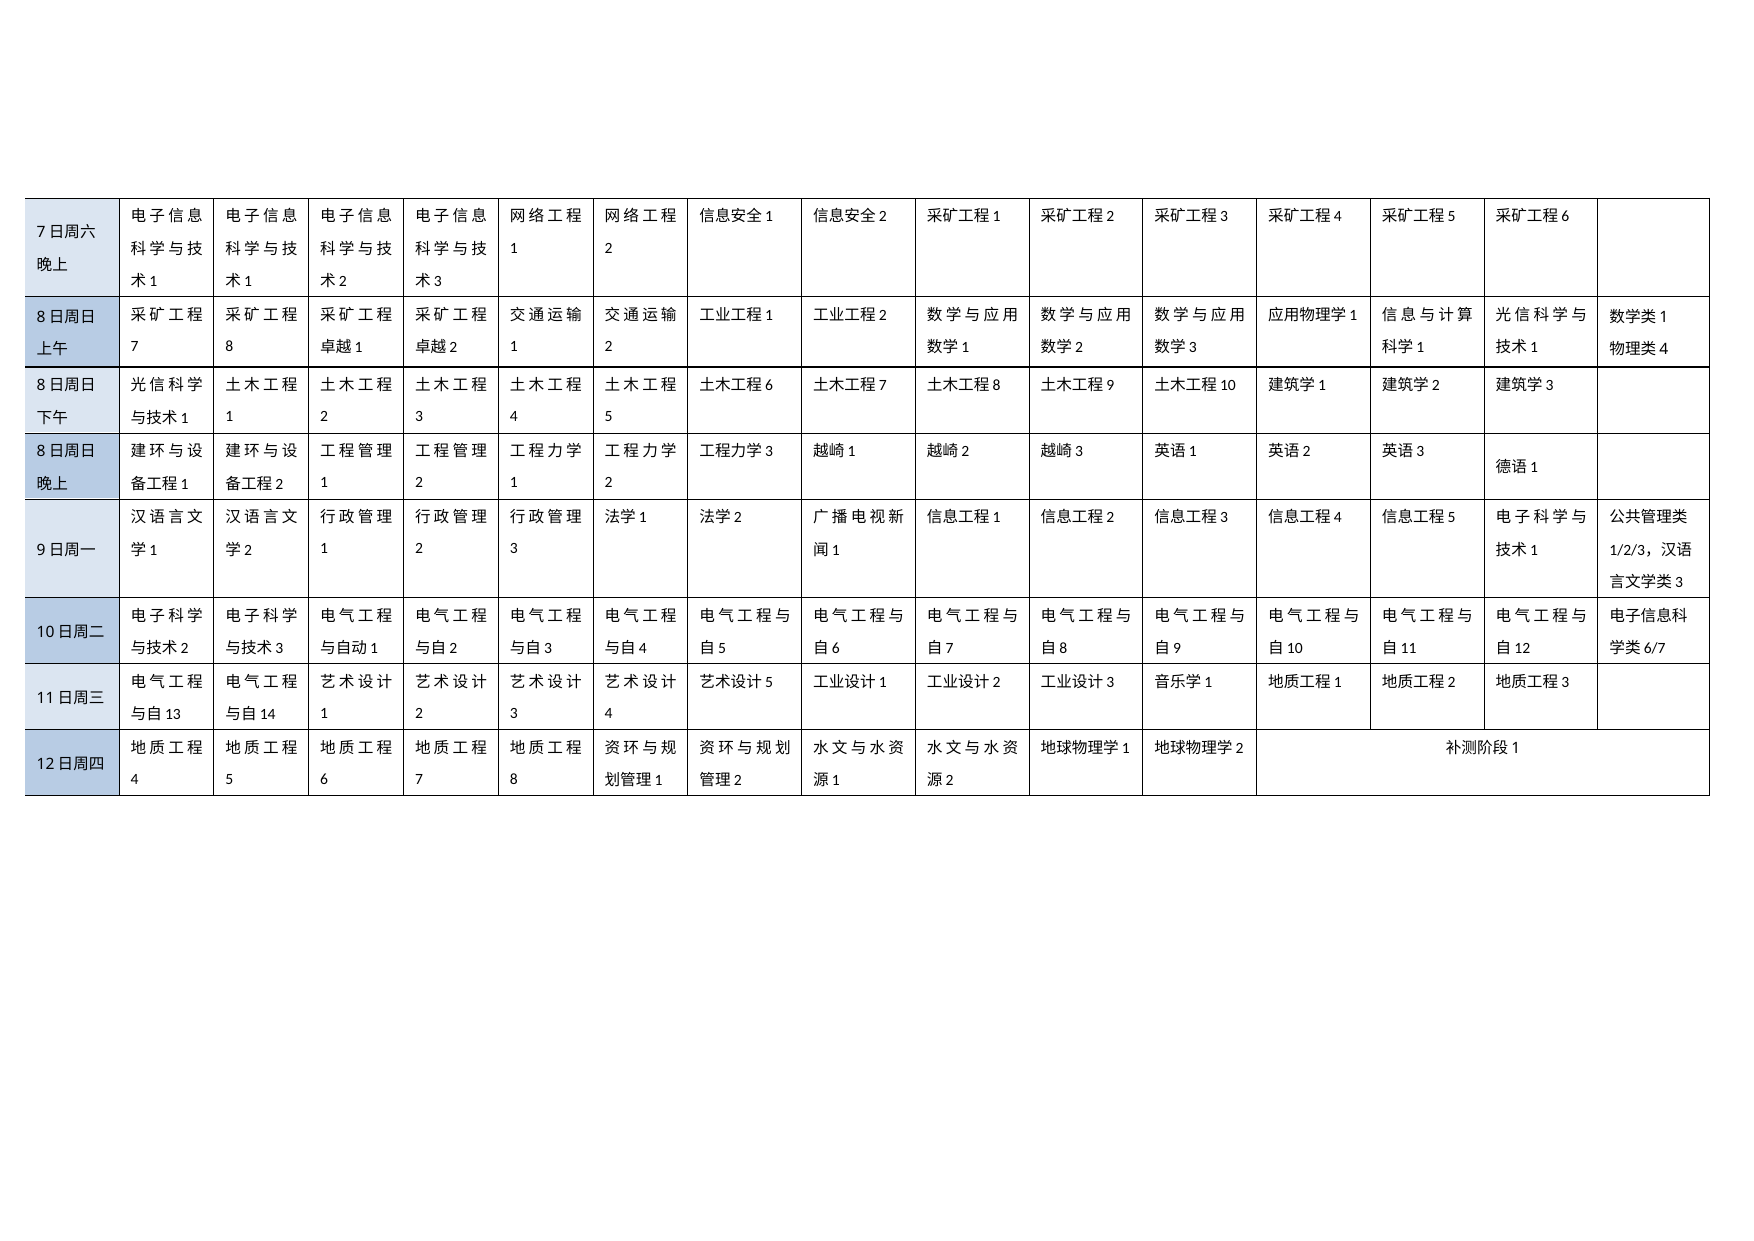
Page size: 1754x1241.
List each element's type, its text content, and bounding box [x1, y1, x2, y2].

table_cell 越崎1 [802, 434, 915, 498]
table_cell 7日周六晚上 [25, 199, 119, 296]
table_cell 采矿工程5 [1371, 199, 1484, 296]
table_cell 网络工程2 [594, 199, 687, 296]
table_cell 水文与水资源1 [802, 730, 915, 795]
table_cell 地球物理学2 [1143, 730, 1256, 795]
table_cell 公共管理类1/2/3，汉语言文学类3 [1598, 500, 1709, 597]
table_cell 英语3 [1371, 434, 1484, 498]
table_cell 电子信息科学与技术1 [214, 199, 308, 296]
table_cell 信息工程1 [916, 500, 1029, 597]
table_cell 土木工程7 [802, 368, 915, 432]
table_cell 法学1 [594, 500, 687, 597]
table_cell 工业工程2 [802, 297, 915, 366]
table_cell 英语2 [1257, 434, 1370, 498]
table_cell 工业设计1 [802, 664, 915, 729]
table_cell 英语1 [1143, 434, 1256, 498]
table_cell 采矿工程1 [916, 199, 1029, 296]
table_cell 10日周二 [25, 598, 119, 663]
table_cell [1598, 434, 1709, 498]
table_cell 8日周日上午 [25, 297, 119, 366]
table_cell 电子信息科学类6/7 [1598, 598, 1709, 663]
table_cell 地质工程3 [1485, 664, 1597, 729]
table_cell 土木工程1 [214, 368, 308, 432]
table_cell 艺术设计1 [309, 664, 403, 729]
table_cell [1598, 368, 1709, 432]
table_cell 电子科学与技术3 [214, 598, 308, 663]
table_cell 广播电视新闻1 [802, 500, 915, 597]
table_cell 电气工程与自7 [916, 598, 1029, 663]
table_cell 土木工程5 [594, 368, 687, 432]
table_cell 交通运输2 [594, 297, 687, 366]
table_cell 信息工程5 [1371, 500, 1484, 597]
table_cell 电气工程与自4 [594, 598, 687, 663]
table_cell 汉语言文学2 [214, 500, 308, 597]
table_cell 采矿工程2 [1030, 199, 1142, 296]
table_cell [1598, 199, 1709, 296]
table_cell 电气工程与自8 [1030, 598, 1142, 663]
table_cell 采矿工程3 [1143, 199, 1256, 296]
table_cell 地质工程1 [1257, 664, 1370, 729]
table_cell 艺术设计3 [499, 664, 593, 729]
table_cell 电气工程与自2 [404, 598, 498, 663]
table_cell 越崎2 [916, 434, 1029, 498]
table_cell 采矿工程8 [214, 297, 308, 366]
table_cell 资环与规划管理2 [688, 730, 801, 795]
table_cell 地质工程7 [404, 730, 498, 795]
table_cell 土木工程9 [1030, 368, 1142, 432]
table_cell 工程管理2 [404, 434, 498, 498]
table_cell 地质工程4 [120, 730, 213, 795]
table_cell 数学与应用数学3 [1143, 297, 1256, 366]
table_cell 应用物理学1 [1257, 297, 1370, 366]
table_cell 光信科学与技术1 [120, 368, 213, 432]
table_cell 工业工程1 [688, 297, 801, 366]
table_cell 采矿工程7 [120, 297, 213, 366]
table_cell 地质工程8 [499, 730, 593, 795]
table_cell 12日周四 [25, 730, 119, 795]
table_cell 工程管理1 [309, 434, 403, 498]
table_cell 电子科学与技术2 [120, 598, 213, 663]
table_cell 德语1 [1485, 434, 1597, 498]
table_cell 电气工程与自6 [802, 598, 915, 663]
table_cell 数学与应用数学2 [1030, 297, 1142, 366]
table_cell 工程力学2 [594, 434, 687, 498]
table_cell 电子信息科学与技术1 [120, 199, 213, 296]
table_cell 数学类1 物理类4 [1598, 297, 1709, 366]
table_cell 地质工程2 [1371, 664, 1484, 729]
table_cell 11日周三 [25, 664, 119, 729]
table_cell 电气工程与自3 [499, 598, 593, 663]
table_cell 土木工程4 [499, 368, 593, 432]
table_cell 行政管理2 [404, 500, 498, 597]
table_cell 信息安全2 [802, 199, 915, 296]
table_cell 电气工程与自14 [214, 664, 308, 729]
table_cell 采矿工程卓越2 [404, 297, 498, 366]
table_cell 电子信息科学与技术3 [404, 199, 498, 296]
table_cell 工业设计2 [916, 664, 1029, 729]
table_cell 数学与应用数学1 [916, 297, 1029, 366]
table_cell 光信科学与技术1 [1485, 297, 1597, 366]
table_cell 工业设计3 [1030, 664, 1142, 729]
table_cell 土木工程3 [404, 368, 498, 432]
table_cell 艺术设计4 [594, 664, 687, 729]
table_cell 交通运输1 [499, 297, 593, 366]
table_cell 信息与计算科学1 [1371, 297, 1484, 366]
table_cell 建筑学3 [1485, 368, 1597, 432]
table_cell 电气工程与自11 [1371, 598, 1484, 663]
table_cell 信息工程2 [1030, 500, 1142, 597]
table_cell 行政管理1 [309, 500, 403, 597]
table_cell 电气工程与自动1 [309, 598, 403, 663]
table_cell 水文与水资源2 [916, 730, 1029, 795]
table_cell 地质工程6 [309, 730, 403, 795]
table_cell 艺术设计2 [404, 664, 498, 729]
table_cell 工程力学1 [499, 434, 593, 498]
table_cell 行政管理3 [499, 500, 593, 597]
table_cell 8日周日晚上 [25, 434, 119, 498]
table_cell 法学2 [688, 500, 801, 597]
table_cell 土木工程6 [688, 368, 801, 432]
table_cell 采矿工程卓越1 [309, 297, 403, 366]
table_cell 工程力学3 [688, 434, 801, 498]
table_cell 越崎3 [1030, 434, 1142, 498]
table_cell 地质工程5 [214, 730, 308, 795]
table_cell 建环与设备工程2 [214, 434, 308, 498]
table_cell 补测阶段1 [1257, 730, 1709, 795]
table_cell 电气工程与自9 [1143, 598, 1256, 663]
table_cell 土木工程8 [916, 368, 1029, 432]
table_cell 电气工程与自12 [1485, 598, 1597, 663]
table_cell [1598, 664, 1709, 729]
table_cell 电子信息科学与技术2 [309, 199, 403, 296]
table_cell 信息工程3 [1143, 500, 1256, 597]
table_cell 电子科学与技术1 [1485, 500, 1597, 597]
table_cell 信息安全1 [688, 199, 801, 296]
table_cell 音乐学1 [1143, 664, 1256, 729]
table_cell 信息工程4 [1257, 500, 1370, 597]
table_cell 艺术设计5 [688, 664, 801, 729]
table_cell 电气工程与自13 [120, 664, 213, 729]
table_cell 土木工程2 [309, 368, 403, 432]
table_cell 9日周一 [25, 500, 119, 597]
table_cell 网络工程1 [499, 199, 593, 296]
table_cell 建环与设备工程1 [120, 434, 213, 498]
table_cell 电气工程与自5 [688, 598, 801, 663]
table_cell 电气工程与自10 [1257, 598, 1370, 663]
table_cell 资环与规划管理1 [594, 730, 687, 795]
table_cell 建筑学1 [1257, 368, 1370, 432]
table_cell 8日周日下午 [25, 368, 119, 432]
table_cell 汉语言文学1 [120, 500, 213, 597]
table_cell 地球物理学1 [1030, 730, 1142, 795]
table_cell 建筑学2 [1371, 368, 1484, 432]
table_cell 采矿工程6 [1485, 199, 1597, 296]
table_cell 土木工程10 [1143, 368, 1256, 432]
table_cell 采矿工程4 [1257, 199, 1370, 296]
